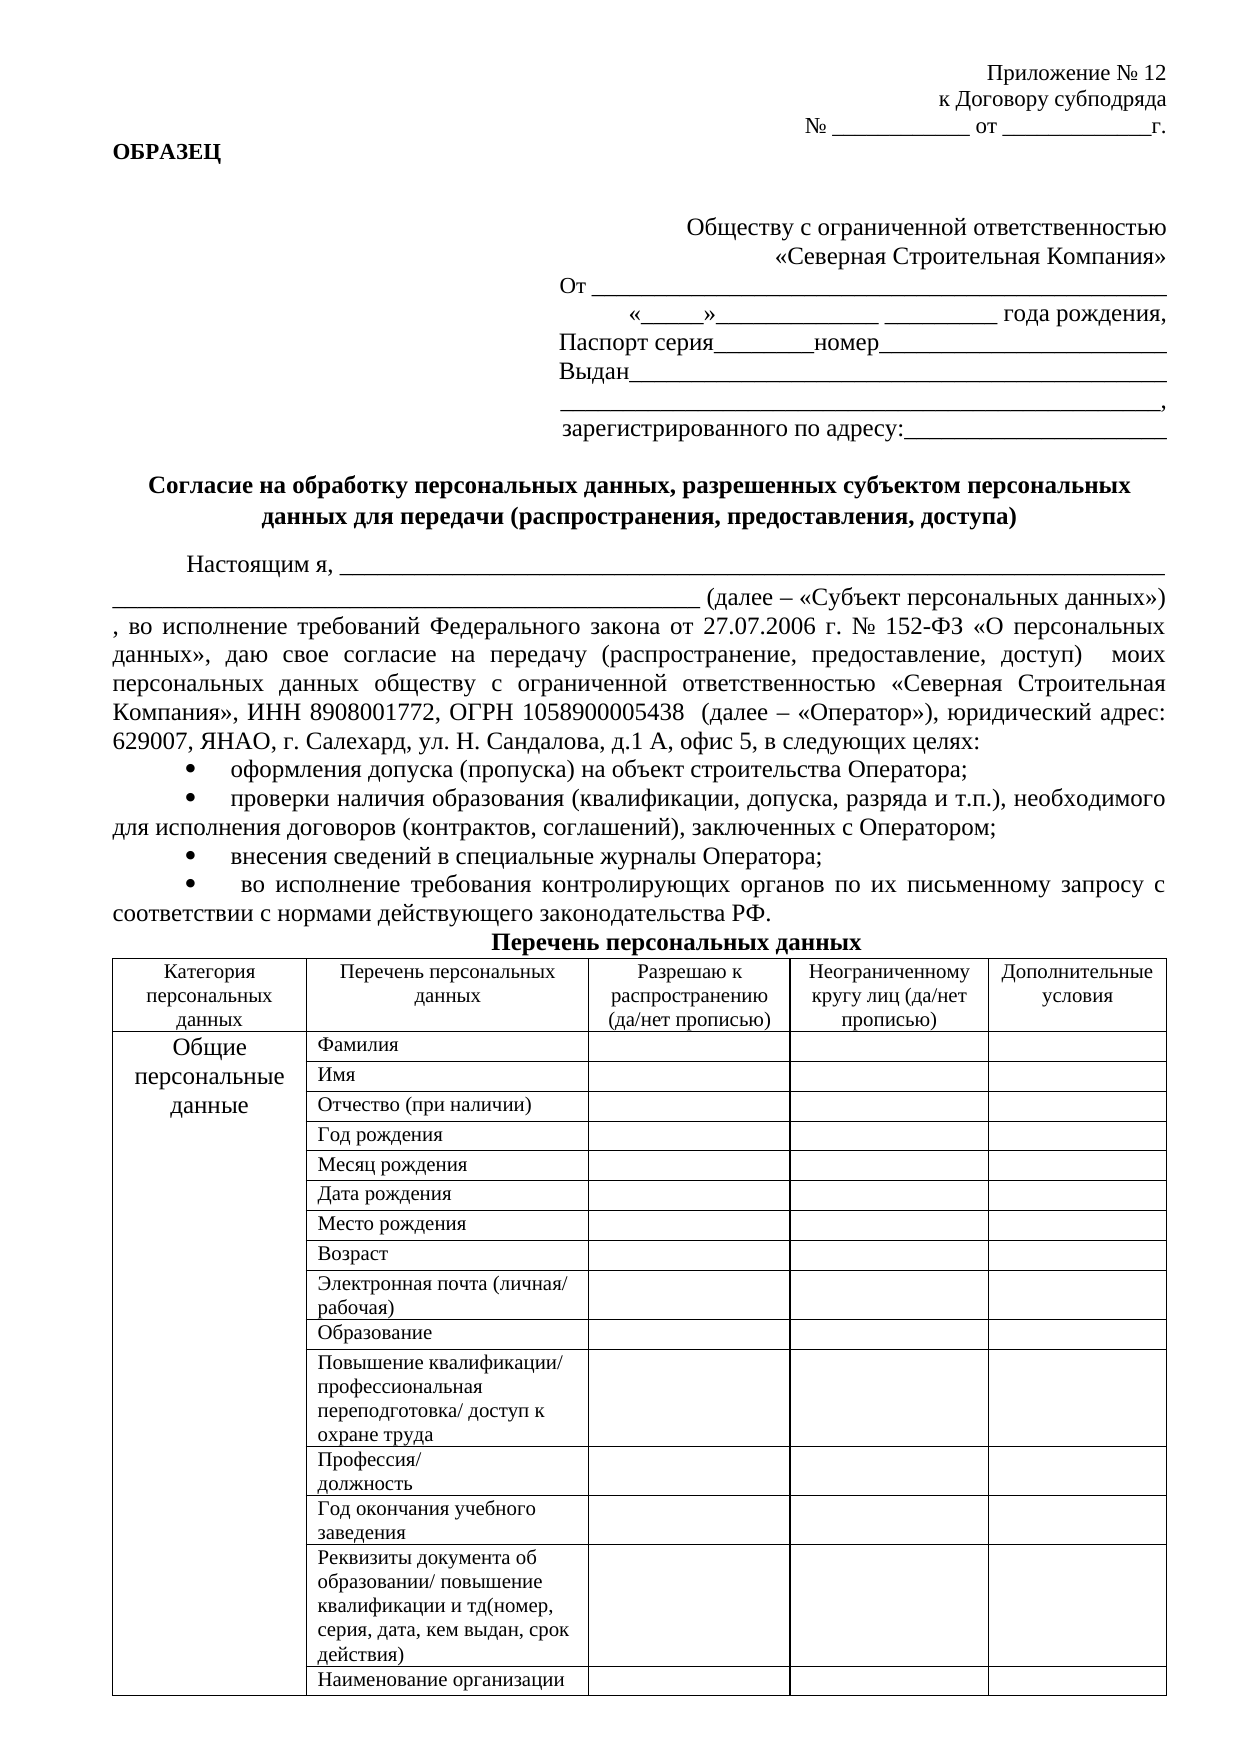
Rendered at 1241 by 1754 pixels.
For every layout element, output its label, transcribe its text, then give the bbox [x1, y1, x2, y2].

table_cell [589, 1181, 789, 1210]
table_cell [791, 1092, 988, 1121]
table_header Категория персональных данных [113, 959, 306, 1031]
text Настоящим я, __________________________________________________________________ [112, 549, 1167, 578]
table_cell Место рождения [307, 1211, 588, 1240]
table_cell Отчество (при наличии) [307, 1092, 588, 1121]
table_cell [589, 1271, 789, 1319]
table_cell [989, 1181, 1166, 1210]
table_cell Наименование организации [307, 1667, 588, 1695]
table_cell Общие персональные данные [113, 1032, 306, 1695]
text Выдан___________________________________________ [112, 356, 1167, 385]
table_cell Профессия/ должность [307, 1447, 588, 1495]
table_cell [989, 1271, 1166, 1319]
table_cell Фамилия [307, 1032, 588, 1061]
table_cell [989, 1545, 1166, 1666]
table_cell [791, 1181, 988, 1210]
table_cell [589, 1062, 789, 1091]
text № ____________ от _____________г. [112, 112, 1167, 138]
table_cell [791, 1151, 988, 1180]
table_cell [791, 1062, 988, 1091]
table_header Неограниченному кругу лиц (да/нет прописью) [791, 959, 988, 1031]
table_cell [989, 1032, 1166, 1061]
text От ______________________________________________ [112, 270, 1167, 298]
text _______________________________________________ (далее – «Субъект персональных данных») , во исполнение требований Федерального закона от 27.07.2006 г. № 152-ФЗ «О персональных данных», даю свое согласие на передачу (распространение, предоставление, доступ) моих персональных данных обществу с ограниченной ответственностью «Северная Строительная Компания», ИНН 8908001772, ОГРН 1058900005438 (далее – «Оператор»), юридический адрес: 629007, ЯНАО, г. Салехард, ул. Н. Сандалова, д.1 А, офис 5, в следующих целях: [112, 582, 1167, 754]
table_cell [589, 1151, 789, 1180]
text ________________________________________________, [112, 385, 1167, 413]
table_header Перечень персональных данных [307, 959, 588, 1031]
table_cell Возраст [307, 1241, 588, 1269]
table_cell [989, 1496, 1166, 1544]
text «_____»_____________ _________ года рождения, [112, 298, 1167, 327]
table_cell [589, 1032, 789, 1061]
table_cell [589, 1211, 789, 1240]
table_cell [791, 1241, 988, 1269]
table_cell [989, 1241, 1166, 1269]
table_cell [589, 1241, 789, 1269]
table_cell [791, 1545, 988, 1666]
table_cell [791, 1447, 988, 1495]
table_cell [791, 1032, 988, 1061]
text Согласие на обработку персональных данных, разрешенных субъектом персональных данных для передачи (распространения, предоставления, доступа) [112, 470, 1167, 530]
table_cell [791, 1667, 988, 1695]
table_header Разрешаю к распространению (да/нет прописью) [589, 959, 789, 1031]
table_cell [989, 1122, 1166, 1150]
table_cell [589, 1545, 789, 1666]
table_cell [989, 1320, 1166, 1348]
table_cell [989, 1062, 1166, 1091]
table_cell Год окончания учебного заведения [307, 1496, 588, 1544]
table_cell [989, 1211, 1166, 1240]
table_cell [989, 1667, 1166, 1695]
table_cell Электронная почта (личная/ рабочая) [307, 1271, 588, 1319]
table_cell Имя [307, 1062, 588, 1091]
text зарегистрированного по адресу:_____________________ [112, 413, 1167, 442]
text Приложение № 12 [703, 59, 1167, 85]
table_cell [791, 1350, 988, 1446]
table_cell [589, 1350, 789, 1446]
table_cell [989, 1151, 1166, 1180]
list внесения сведений в специальные журналы Оператора; [112, 841, 1167, 869]
table_cell [589, 1092, 789, 1121]
table_cell [589, 1667, 789, 1695]
table_cell Повышение квалификации/ профессиональная переподготовка/ доступ к охране труда [307, 1350, 588, 1446]
table_cell [791, 1320, 988, 1348]
list оформления допуска (пропуска) на объект строительства Оператора; [112, 754, 1167, 783]
text Паспорт серия________номер_______________________ [112, 327, 1167, 356]
list проверки наличия образования (квалификации, допуска, разряда и т.п.), необходимого для исполнения договоров (контрактов, соглашений), заключенных с Оператором; [112, 783, 1167, 841]
table_cell [989, 1447, 1166, 1495]
text Перечень персональных данных [186, 927, 1167, 956]
table_cell Реквизиты документа об образовании/ повышение квалификации и тд(номер, серия, дата, кем выдан, срок действия) [307, 1545, 588, 1666]
table_cell Месяц рождения [307, 1151, 588, 1180]
table_cell Образование [307, 1320, 588, 1348]
table_cell [589, 1496, 789, 1544]
text ОБРАЗЕЦ [112, 138, 1167, 164]
table_cell [589, 1447, 789, 1495]
list во исполнение требования контролирующих органов по их письменному запросу с соответствии с нормами действующего законодательства РФ. [112, 869, 1167, 927]
text Обществу с ограниченной ответственностью [112, 212, 1167, 241]
table_cell Дата рождения [307, 1181, 588, 1210]
text «Северная Строительная Компания» [112, 241, 1167, 270]
table_cell [989, 1350, 1166, 1446]
table_cell [589, 1320, 789, 1348]
table_cell [791, 1496, 988, 1544]
text к Договору субподряда [112, 85, 1167, 112]
table_cell [989, 1092, 1166, 1121]
table_header Дополнительные условия [989, 959, 1166, 1031]
table_cell Год рождения [307, 1122, 588, 1150]
table_cell [589, 1122, 789, 1150]
table_cell [791, 1211, 988, 1240]
table_cell [791, 1122, 988, 1150]
table_cell [791, 1271, 988, 1319]
